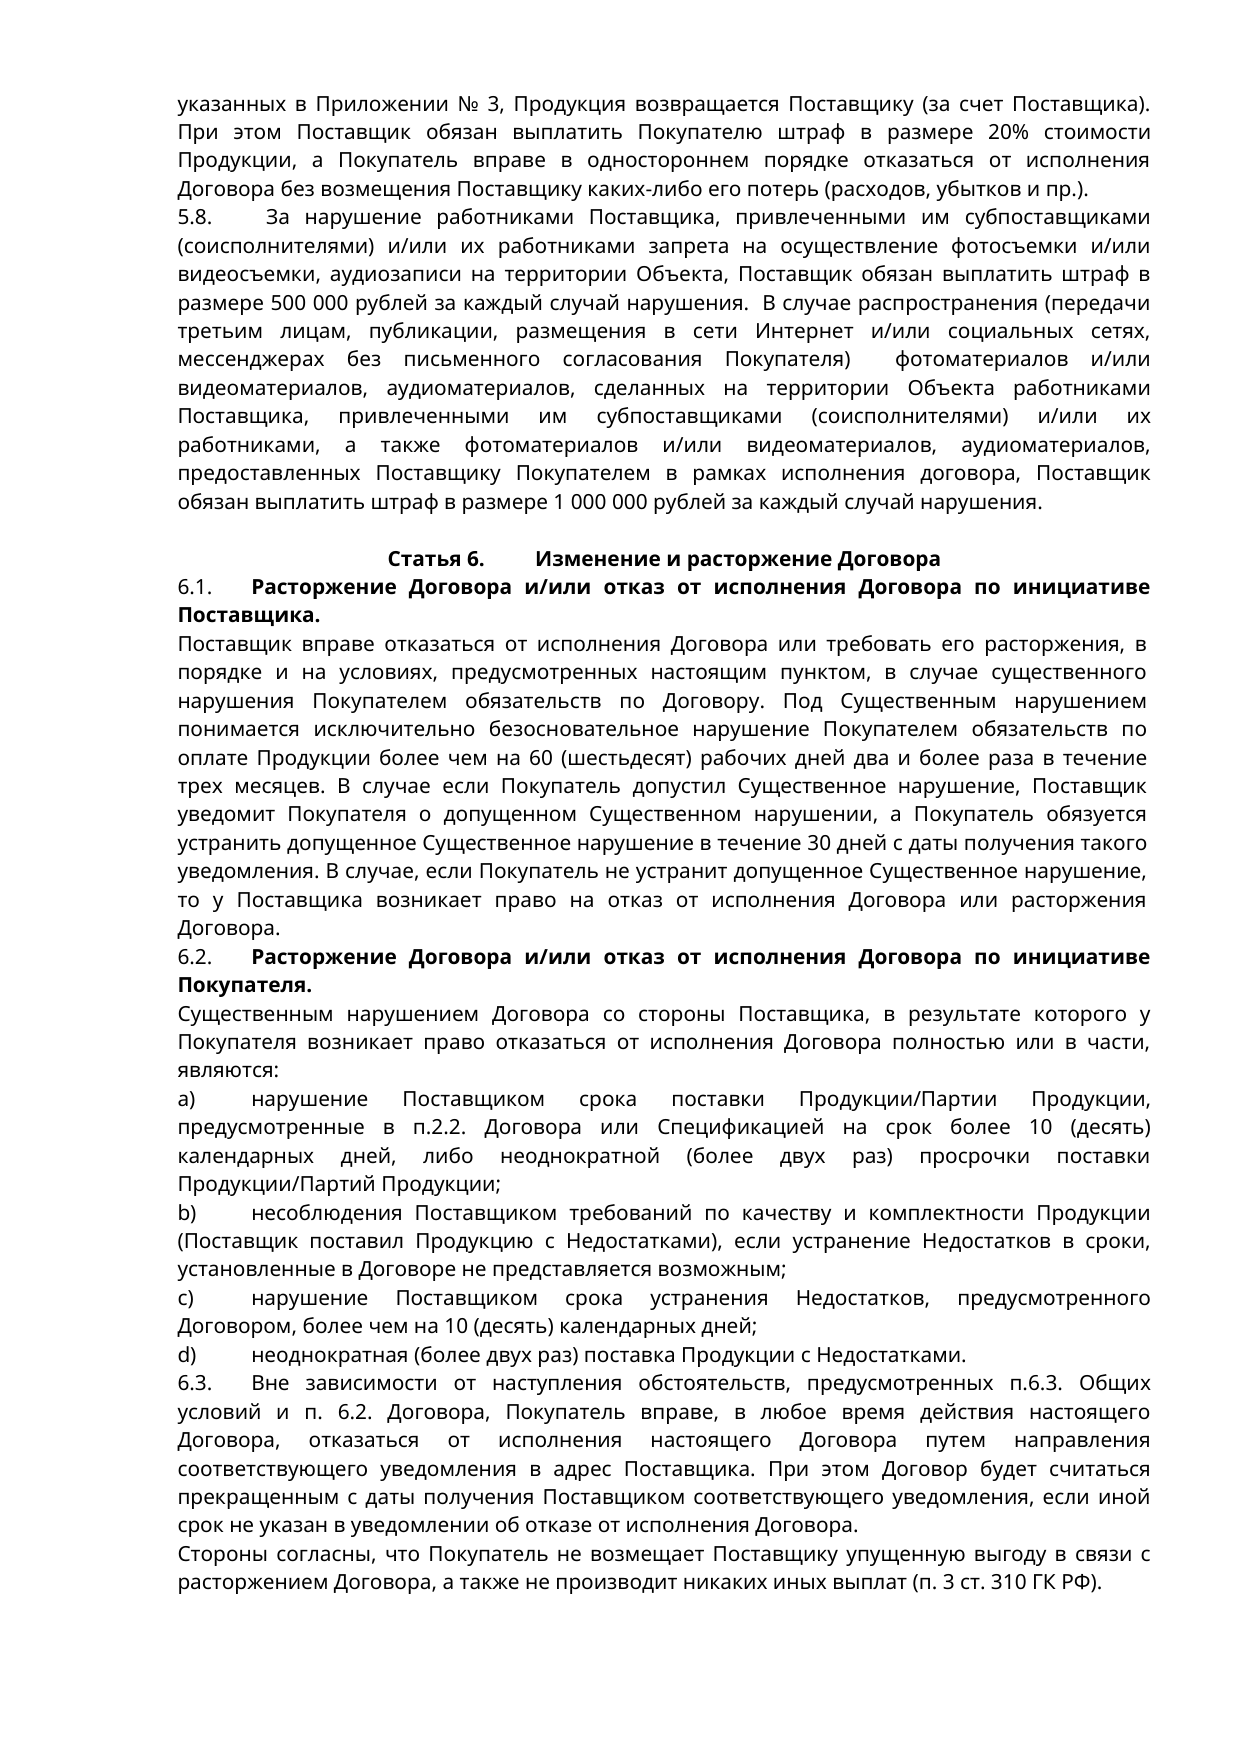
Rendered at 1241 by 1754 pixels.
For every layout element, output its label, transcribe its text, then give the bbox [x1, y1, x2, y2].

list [177, 89, 1152, 202]
list неоднократная (более двух раз) поставка Продукции с Недостатками. [177, 1340, 1152, 1368]
list Изменение и расторжение Договора [177, 544, 1152, 572]
list нарушение Поставщиком срока устранения Недостатков, предусмотренного Договором, более чем на 10 (десять) календарных дней; [177, 1283, 1152, 1340]
list Расторжение Договора и/или отказ от исполнения Договора по инициативе Поставщика. [177, 572, 1152, 629]
list несоблюдения Поставщиком требований по качеству и комплектности Продукции (Поставщик поставил Продукцию с Недостатками), если устранение Недостатков в сроки, установленные в Договоре не представляется возможным; [177, 1198, 1152, 1283]
list Расторжение Договора и/или отказ от исполнения Договора по инициативе Покупателя. [177, 942, 1152, 999]
list Существенным нарушением Договора со стороны Поставщика, в результате которого у Покупателя возникает право отказаться от исполнения Договора полностью или в части, являются: [177, 999, 1152, 1084]
list За нарушение работниками Поставщика, привлеченными им субпоставщиками (соисполнителями) и/или их работниками запрета на осуществление фотосъемки и/или видеосъемки, аудиозаписи на территории Объекта, Поставщик обязан выплатить штраф в размере 500 000 рублей за каждый случай нарушения. В случае распространения (передачи третьим лицам, публикации, размещения в сети Интернет и/или социальных сетях, мессенджерах без письменного согласования Покупателя) фотоматериалов и/или видеоматериалов, аудиоматериалов, сделанных на территории Объекта работниками Поставщика, привлеченными им субпоставщиками (соисполнителями) и/или их работниками, а также фотоматериалов и/или видеоматериалов, аудиоматериалов, предоставленных Поставщику Покупателем в рамках исполнения договора, Поставщик обязан выплатить штраф в размере 1 000 000 рублей за каждый случай нарушения. [177, 202, 1152, 515]
list Поставщик вправе отказаться от исполнения Договора или требовать его расторжения, в порядке и на условиях, предусмотренных настоящим пунктом, в случае существенного нарушения Покупателем обязательств по Договору. Под Существенным нарушением понимается исключительно безосновательное нарушение Покупателем обязательств по оплате Продукции более чем на 60 (шестьдесят) рабочих дней два и более раза в течение трех месяцев. В случае если Покупатель допустил Существенное нарушение, Поставщик уведомит Покупателя о допущенном Существенном нарушении, а Покупатель обязуется устранить допущенное Существенное нарушение в течение 30 дней с даты получения такого уведомления. В случае, если Покупатель не устранит допущенное Существенное нарушение, то у Поставщика возникает право на отказ от исполнения Договора или расторжения Договора. [177, 629, 1148, 942]
list Вне зависимости от наступления обстоятельств, предусмотренных п.6.3. Общих условий и п. 6.2. Договора, Покупатель вправе, в любое время действия настоящего Договора, отказаться от исполнения настоящего Договора путем направления соответствующего уведомления в адрес Поставщика. При этом Договор будет считаться прекращенным с даты получения Поставщиком соответствующего уведомления, если иной срок не указан в уведомлении об отказе от исполнения Договора. [177, 1368, 1152, 1539]
list нарушение Поставщиком срока поставки Продукции/Партии Продукции, предусмотренные в п.2.2. Договора или Спецификацией на срок более 10 (десять) календарных дней, либо неоднократной (более двух раз) просрочки поставки Продукции/Партий Продукции; [177, 1084, 1152, 1198]
list Стороны согласны, что Покупатель не возмещает Поставщику упущенную выгоду в связи с расторжением Договора, а также не производит никаких иных выплат (п. 3 ст. 310 ГК РФ). [177, 1539, 1152, 1596]
